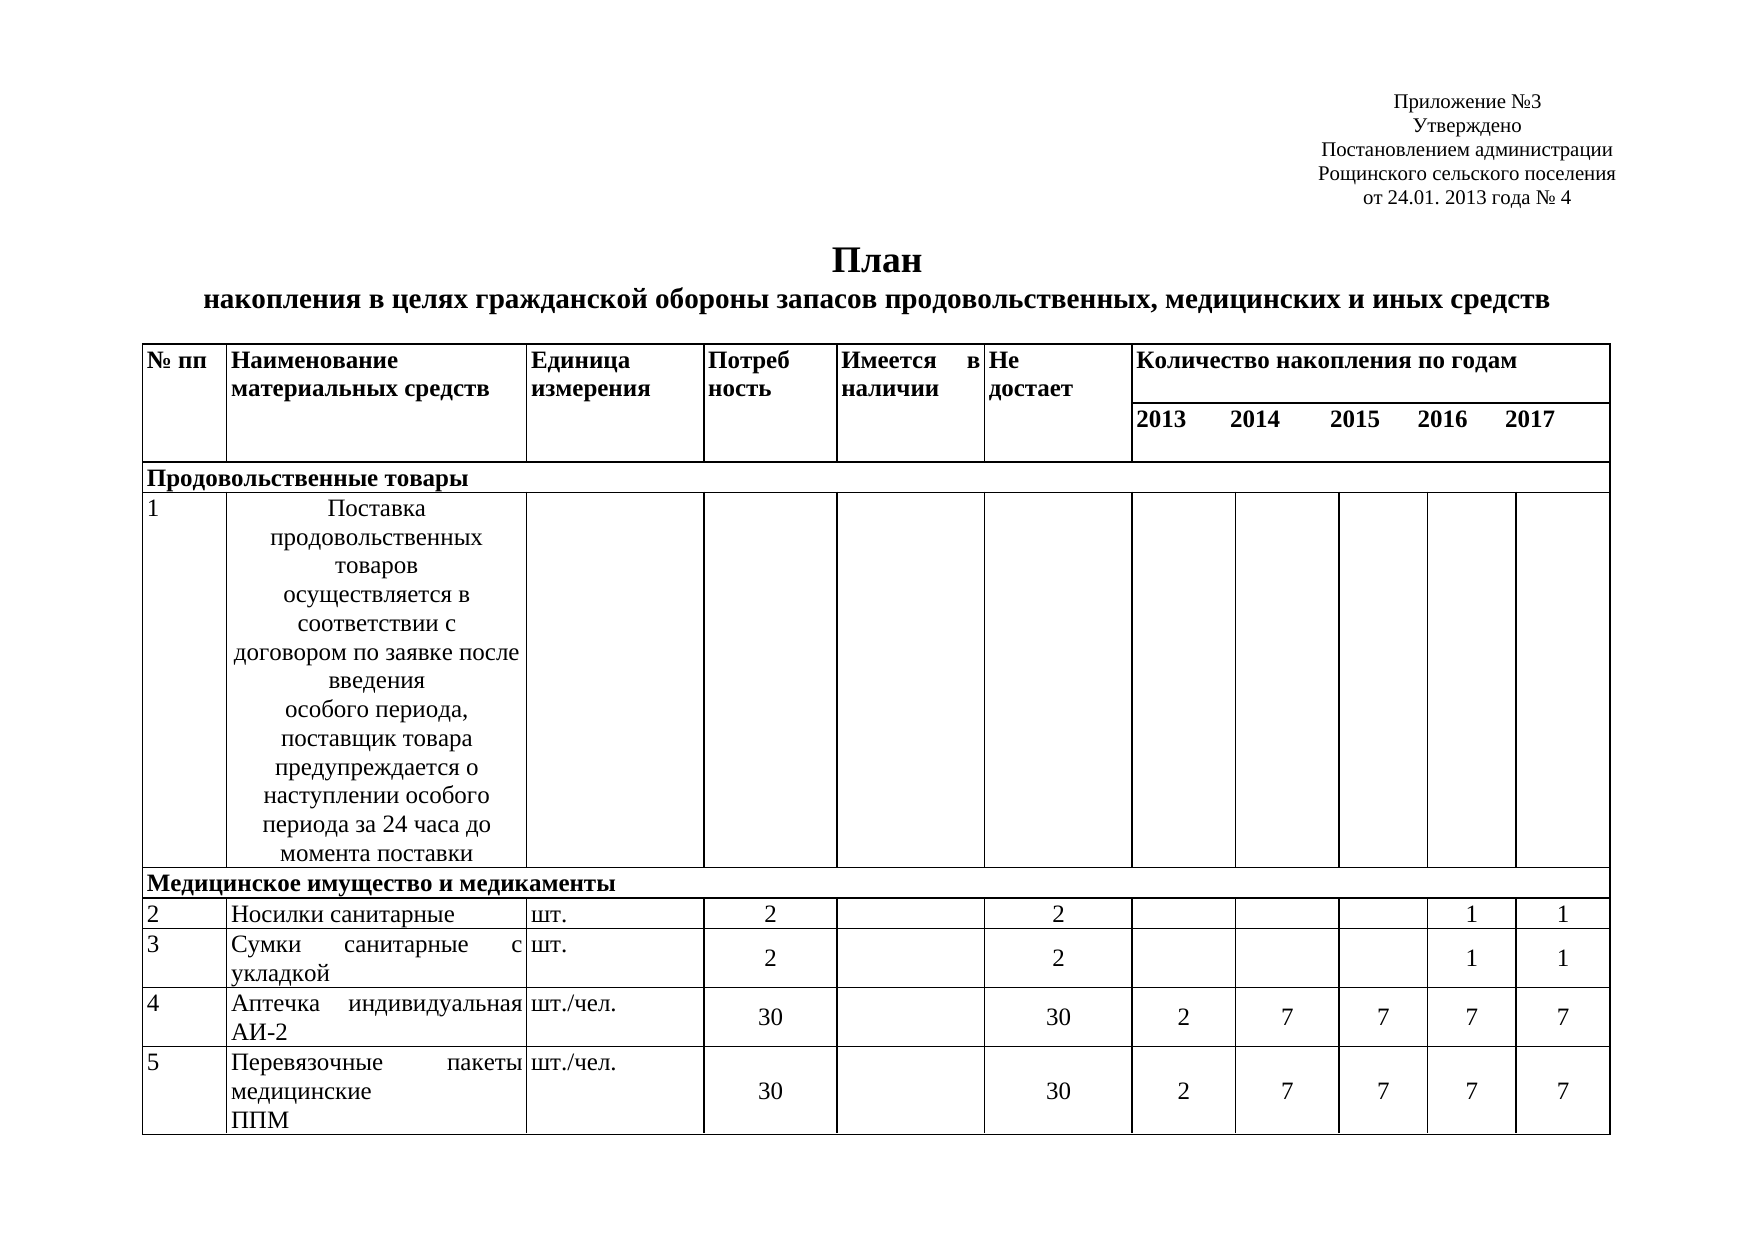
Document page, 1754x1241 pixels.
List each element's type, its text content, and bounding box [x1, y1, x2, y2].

table_cell [143, 402, 226, 461]
table_cell [1236, 493, 1338, 867]
table_cell [705, 493, 836, 867]
table_header Не достает [985, 345, 1131, 402]
table_cell 30 [985, 1047, 1131, 1133]
text План [118, 238, 1636, 281]
table_cell 4 [143, 988, 226, 1046]
table_header Количество накопления по годам [1133, 345, 1609, 402]
table_cell [838, 1047, 984, 1133]
table_cell [1133, 929, 1235, 987]
table_cell Перевязочные пакеты медицинские ППМ [227, 1047, 526, 1133]
table_cell 7 [1517, 1047, 1609, 1133]
table_cell [527, 402, 703, 461]
table_cell Аптечка индивидуальная АИ-2 [227, 988, 526, 1046]
table_cell 1 [1517, 929, 1609, 987]
table_cell [1340, 929, 1427, 987]
table_cell 2 [143, 899, 226, 927]
table_cell 2 [705, 929, 836, 987]
table_cell [838, 493, 984, 867]
table_cell 1 [1517, 899, 1609, 927]
table_cell 2 [985, 929, 1131, 987]
text Постановлением администрации [118, 137, 1636, 161]
table_cell [1340, 493, 1427, 867]
table_cell шт. [527, 899, 703, 927]
table_cell [838, 899, 984, 927]
table_cell 2 [985, 899, 1131, 927]
table_cell 7 [1236, 1047, 1338, 1133]
table_cell [705, 402, 836, 461]
table_cell [985, 402, 1131, 461]
table_cell Поставка продовольственных товаров осуществляется в соответствии с договором по заявке после введения особого периода, поставщик товара предупреждается о наступлении особого периода за 24 часа до момента поставки [227, 493, 526, 867]
table_header Потреб ность [705, 345, 836, 402]
table_cell 30 [705, 1047, 836, 1133]
table_header Единица измерения [527, 345, 703, 402]
table_cell шт./чел. [527, 988, 703, 1046]
text Рощинского сельского поселения [118, 161, 1636, 185]
table_cell 7 [1517, 988, 1609, 1046]
table_cell [1428, 493, 1515, 867]
table_cell [1133, 899, 1235, 927]
table_header Наименование материальных средств [227, 345, 526, 402]
table_header № пп [143, 345, 226, 402]
table_cell шт./чел. [527, 1047, 703, 1133]
table_cell 7 [1340, 1047, 1427, 1133]
table_cell Медицинское имущество и медикаменты [143, 868, 1609, 897]
table_cell [838, 929, 984, 987]
table_cell 2 [705, 899, 836, 927]
text Приложение №3 Утверждено [118, 89, 1636, 137]
table_cell 2 [1133, 988, 1235, 1046]
table_cell 7 [1340, 988, 1427, 1046]
table_cell 3 [143, 929, 226, 987]
table_cell шт. [527, 929, 703, 987]
table_cell 5 [143, 1047, 226, 1133]
table_header Имеется в наличии [838, 345, 984, 402]
table_cell 30 [705, 988, 836, 1046]
text от 24.01. 2013 года № 4 [118, 185, 1636, 209]
table_cell 7 [1428, 1047, 1515, 1133]
text накопления в целях гражданской обороны запасов продовольственных, медицинских и иных средств [118, 281, 1636, 314]
table_cell [1236, 929, 1338, 987]
table_cell [838, 402, 984, 461]
table_cell 2013 2014 2015 2016 2017 [1133, 404, 1609, 461]
table_cell 1 [1428, 899, 1515, 927]
table_cell [1340, 899, 1427, 927]
table_cell Продовольственные товары [143, 463, 1609, 492]
table_cell [1517, 493, 1609, 867]
table_cell 7 [1236, 988, 1338, 1046]
table_cell 1 [1428, 929, 1515, 987]
table_cell [227, 402, 526, 461]
table_cell [527, 493, 703, 867]
table_cell [1133, 493, 1235, 867]
table_cell [1236, 899, 1338, 927]
table_cell [985, 493, 1131, 867]
table_cell Носилки санитарные [227, 899, 526, 927]
table_cell 30 [985, 988, 1131, 1046]
table_cell [838, 988, 984, 1046]
table_cell Сумки санитарные с укладкой [227, 929, 526, 987]
table_cell 1 [143, 493, 226, 867]
table_cell 7 [1428, 988, 1515, 1046]
table_cell 2 [1133, 1047, 1235, 1133]
